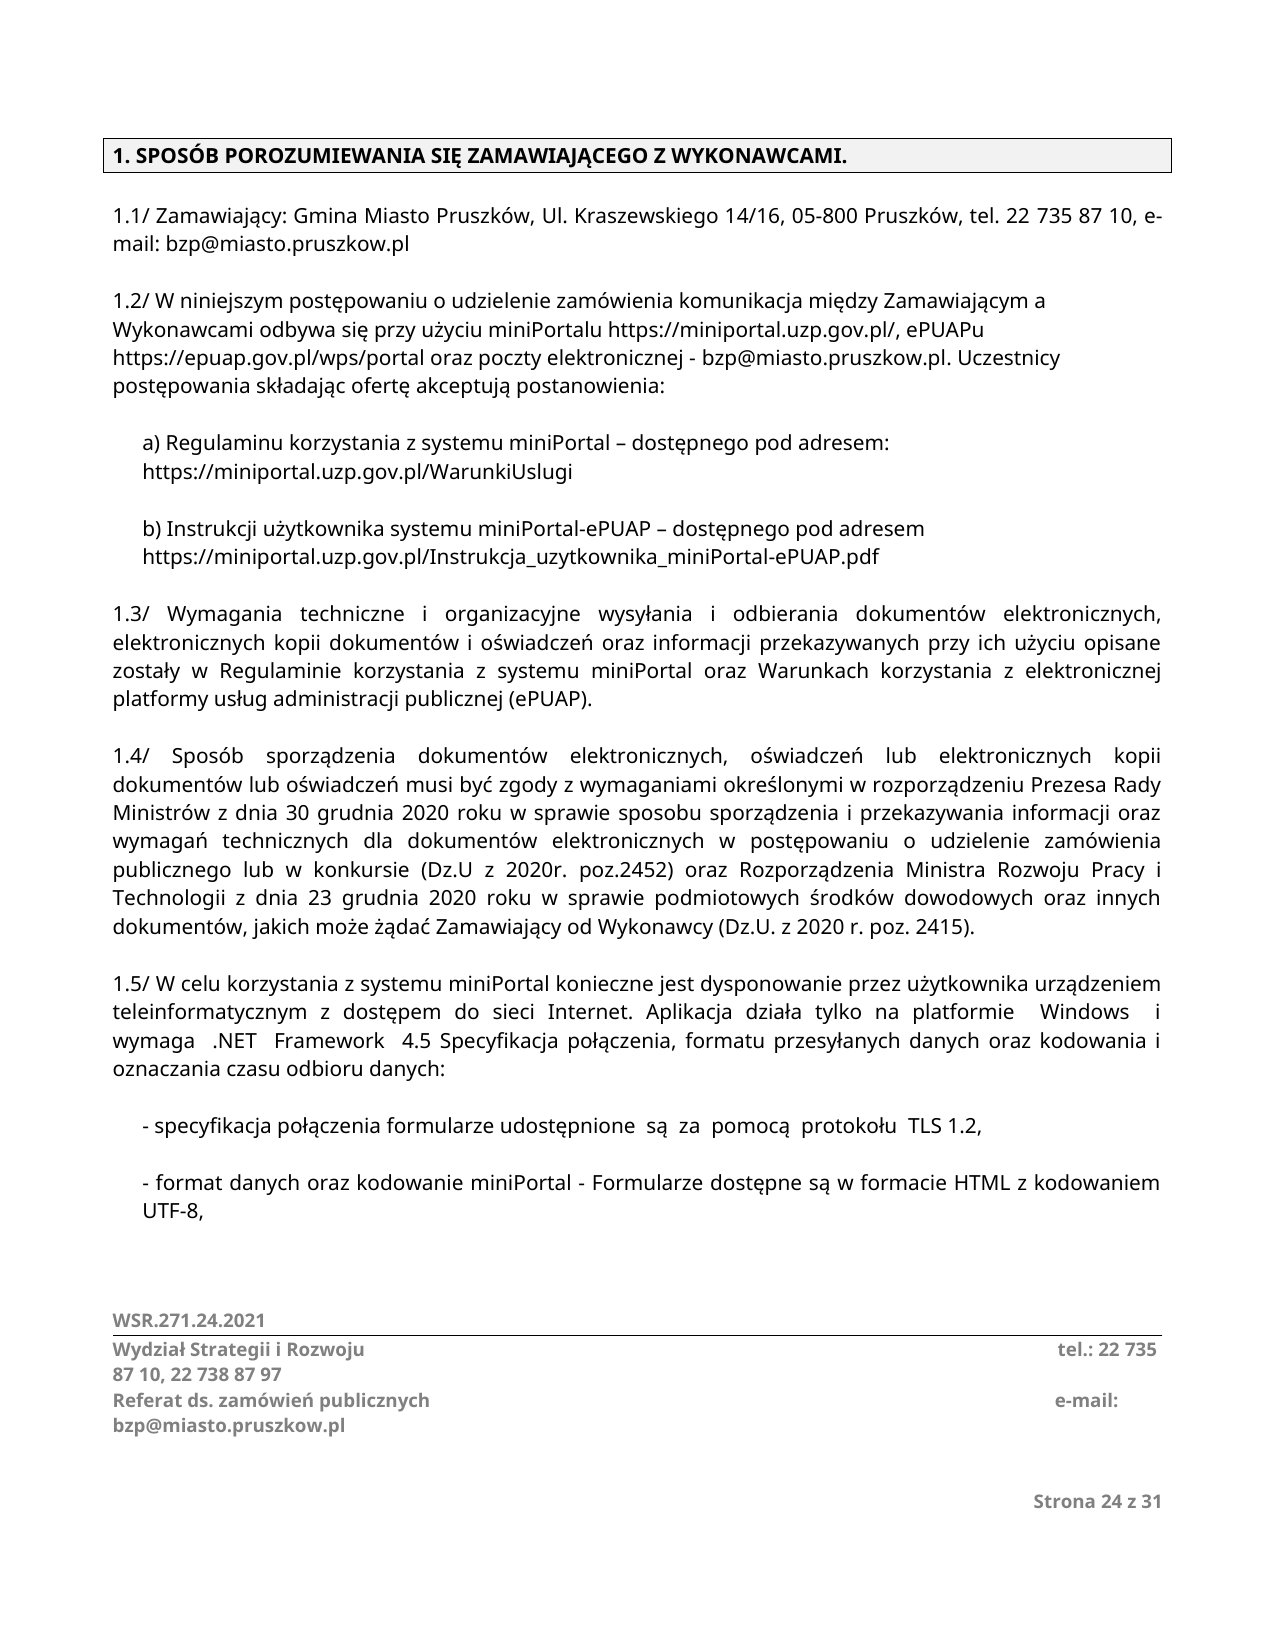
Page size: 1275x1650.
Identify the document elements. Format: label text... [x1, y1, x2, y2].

text 1.2/ W niniejszym postępowaniu o udzielenie zamówienia komunikacja między Zamawiającym a Wykonawcami odbywa się przy użyciu miniPortalu https://miniportal.uzp.gov.pl/, ePUAPu https://epuap.gov.pl/wps/portal oraz poczty elektronicznej - bzp@miasto.pruszkow.pl. Uczestnicy postępowania składając ofertę akceptują postanowienia: [112, 286, 1162, 400]
text 1.5/ W celu korzystania z systemu miniPortal konieczne jest dysponowanie przez użytkownika urządzeniem teleinformatycznym z dostępem do sieci Internet. Aplikacja działa tylko na platformie Windows i wymaga .NET Framework 4.5 Specyfikacja połączenia, formatu przesyłanych danych oraz kodowania i oznaczania czasu odbioru danych: [112, 969, 1162, 1083]
text a) Regulaminu korzystania z systemu miniPortal – dostępnego pod adresem: https://miniportal.uzp.gov.pl/WarunkiUslugi [142, 428, 1162, 485]
text 1. SPOSÓB POROZUMIEWANIA SIĘ ZAMAWIAJĄCEGO Z WYKONAWCAMI. [104, 139, 1171, 172]
text - specyfikacja połączenia formularze udostępnione są za pomocą protokołu TLS 1.2, [142, 1111, 1162, 1139]
text - format danych oraz kodowanie miniPortal - Formularze dostępne są w formacie HTML z kodowaniem UTF-8, [142, 1168, 1162, 1225]
text 1.1/ Zamawiający: Gmina Miasto Pruszków, Ul. Kraszewskiego 14/16, 05-800 Pruszków, tel. 22 735 87 10, e-mail: bzp@miasto.pruszkow.pl [112, 201, 1162, 258]
text 1.3/ Wymagania techniczne i organizacyjne wysyłania i odbierania dokumentów elektronicznych, elektronicznych kopii dokumentów i oświadczeń oraz informacji przekazywanych przy ich użyciu opisane zostały w Regulaminie korzystania z systemu miniPortal oraz Warunkach korzystania z elektronicznej platformy usług administracji publicznej (ePUAP). [112, 599, 1162, 713]
text 1.4/ Sposób sporządzenia dokumentów elektronicznych, oświadczeń lub elektronicznych kopii dokumentów lub oświadczeń musi być zgody z wymaganiami określonymi w rozporządzeniu Prezesa Rady Ministrów z dnia 30 grudnia 2020 roku w sprawie sposobu sporządzenia i przekazywania informacji oraz wymagań technicznych dla dokumentów elektronicznych w postępowaniu o udzielenie zamówienia publicznego lub w konkursie (Dz.U z 2020r. poz.2452) oraz Rozporządzenia Ministra Rozwoju Pracy i Technologii z dnia 23 grudnia 2020 roku w sprawie podmiotowych środków dowodowych oraz innych dokumentów, jakich może żądać Zamawiający od Wykonawcy (Dz.U. z 2020 r. poz. 2415). [112, 741, 1162, 940]
text b) Instrukcji użytkownika systemu miniPortal-ePUAP – dostępnego pod adresem https://miniportal.uzp.gov.pl/Instrukcja_uzytkownika_miniPortal-ePUAP.pdf [142, 514, 1162, 571]
